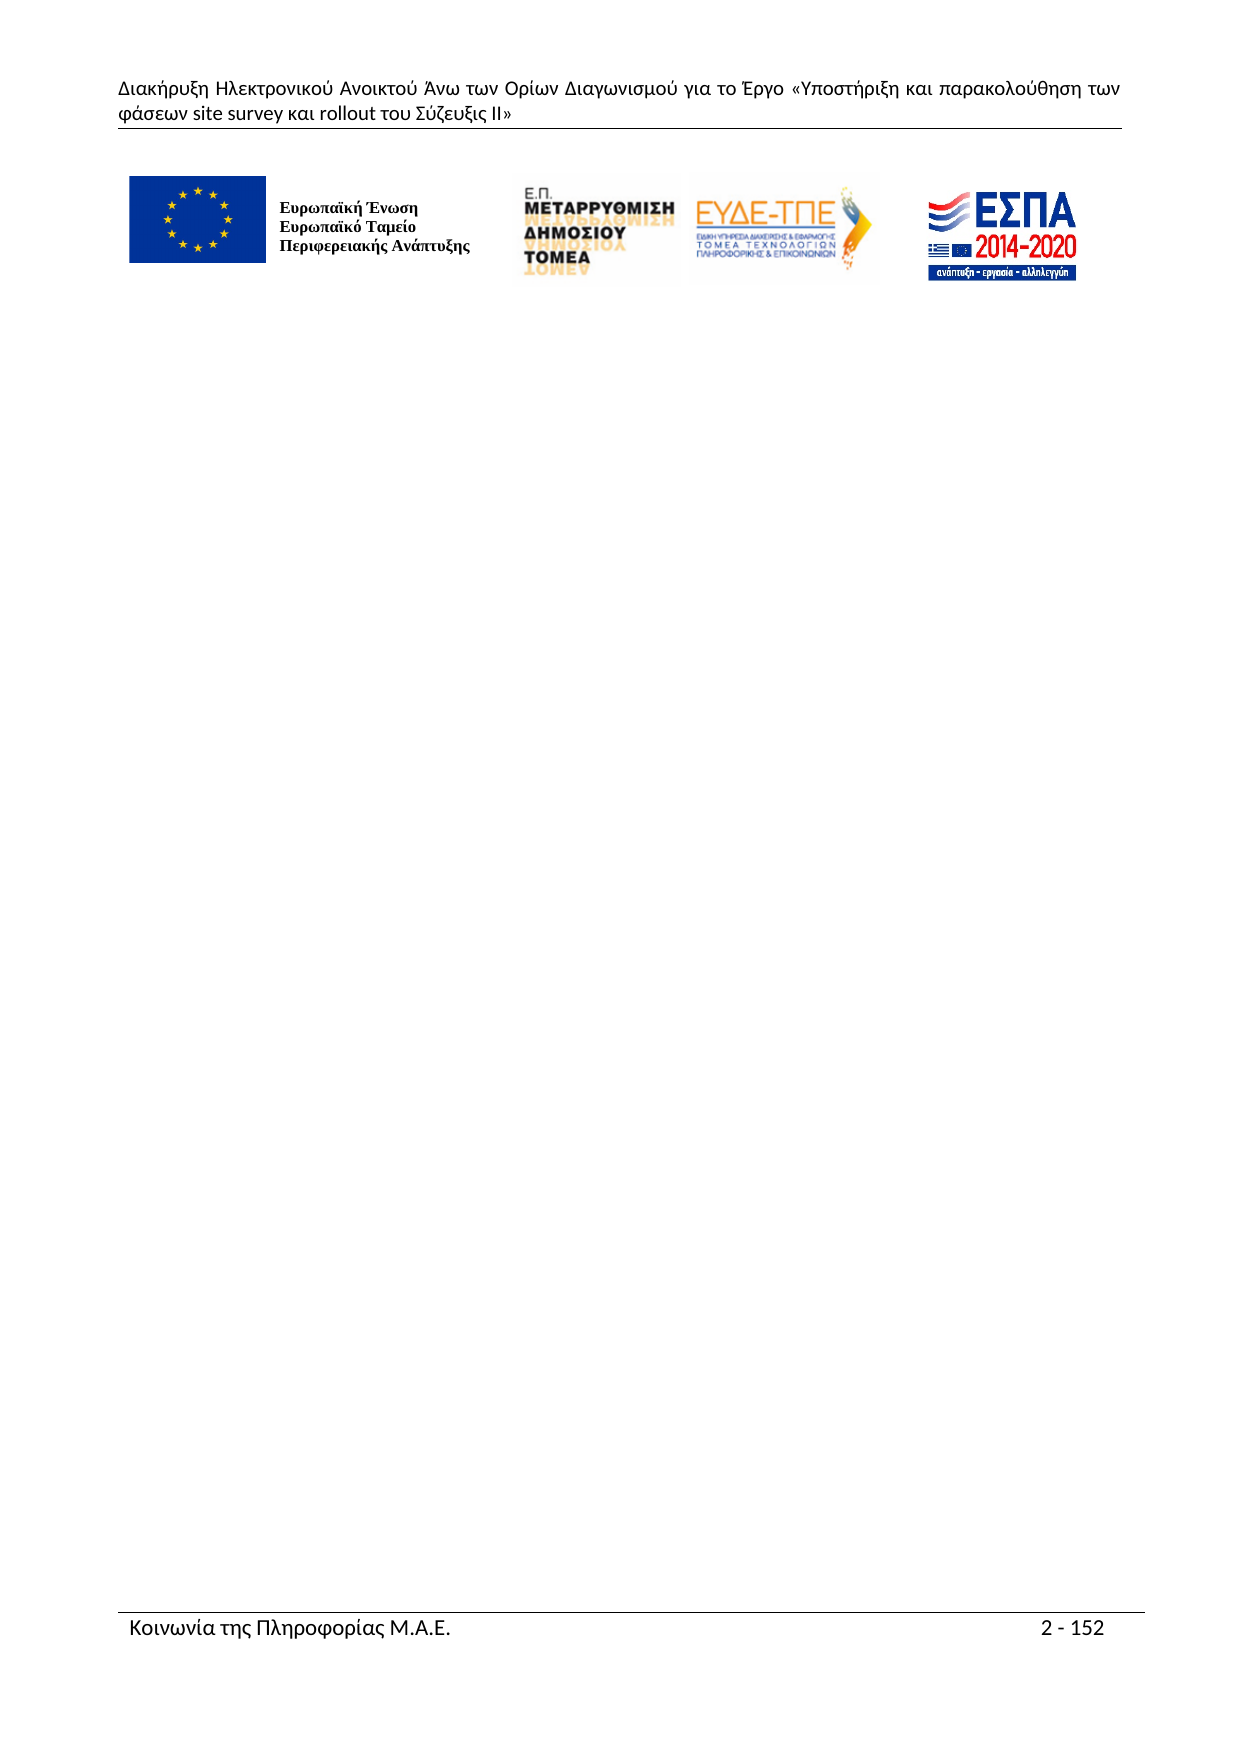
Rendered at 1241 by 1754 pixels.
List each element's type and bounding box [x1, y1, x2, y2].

picture [689, 172, 882, 285]
picture [512, 173, 684, 287]
table_header [502, 141, 885, 329]
table_header [118, 141, 502, 329]
picture [924, 190, 1078, 281]
table_header [885, 141, 1122, 329]
